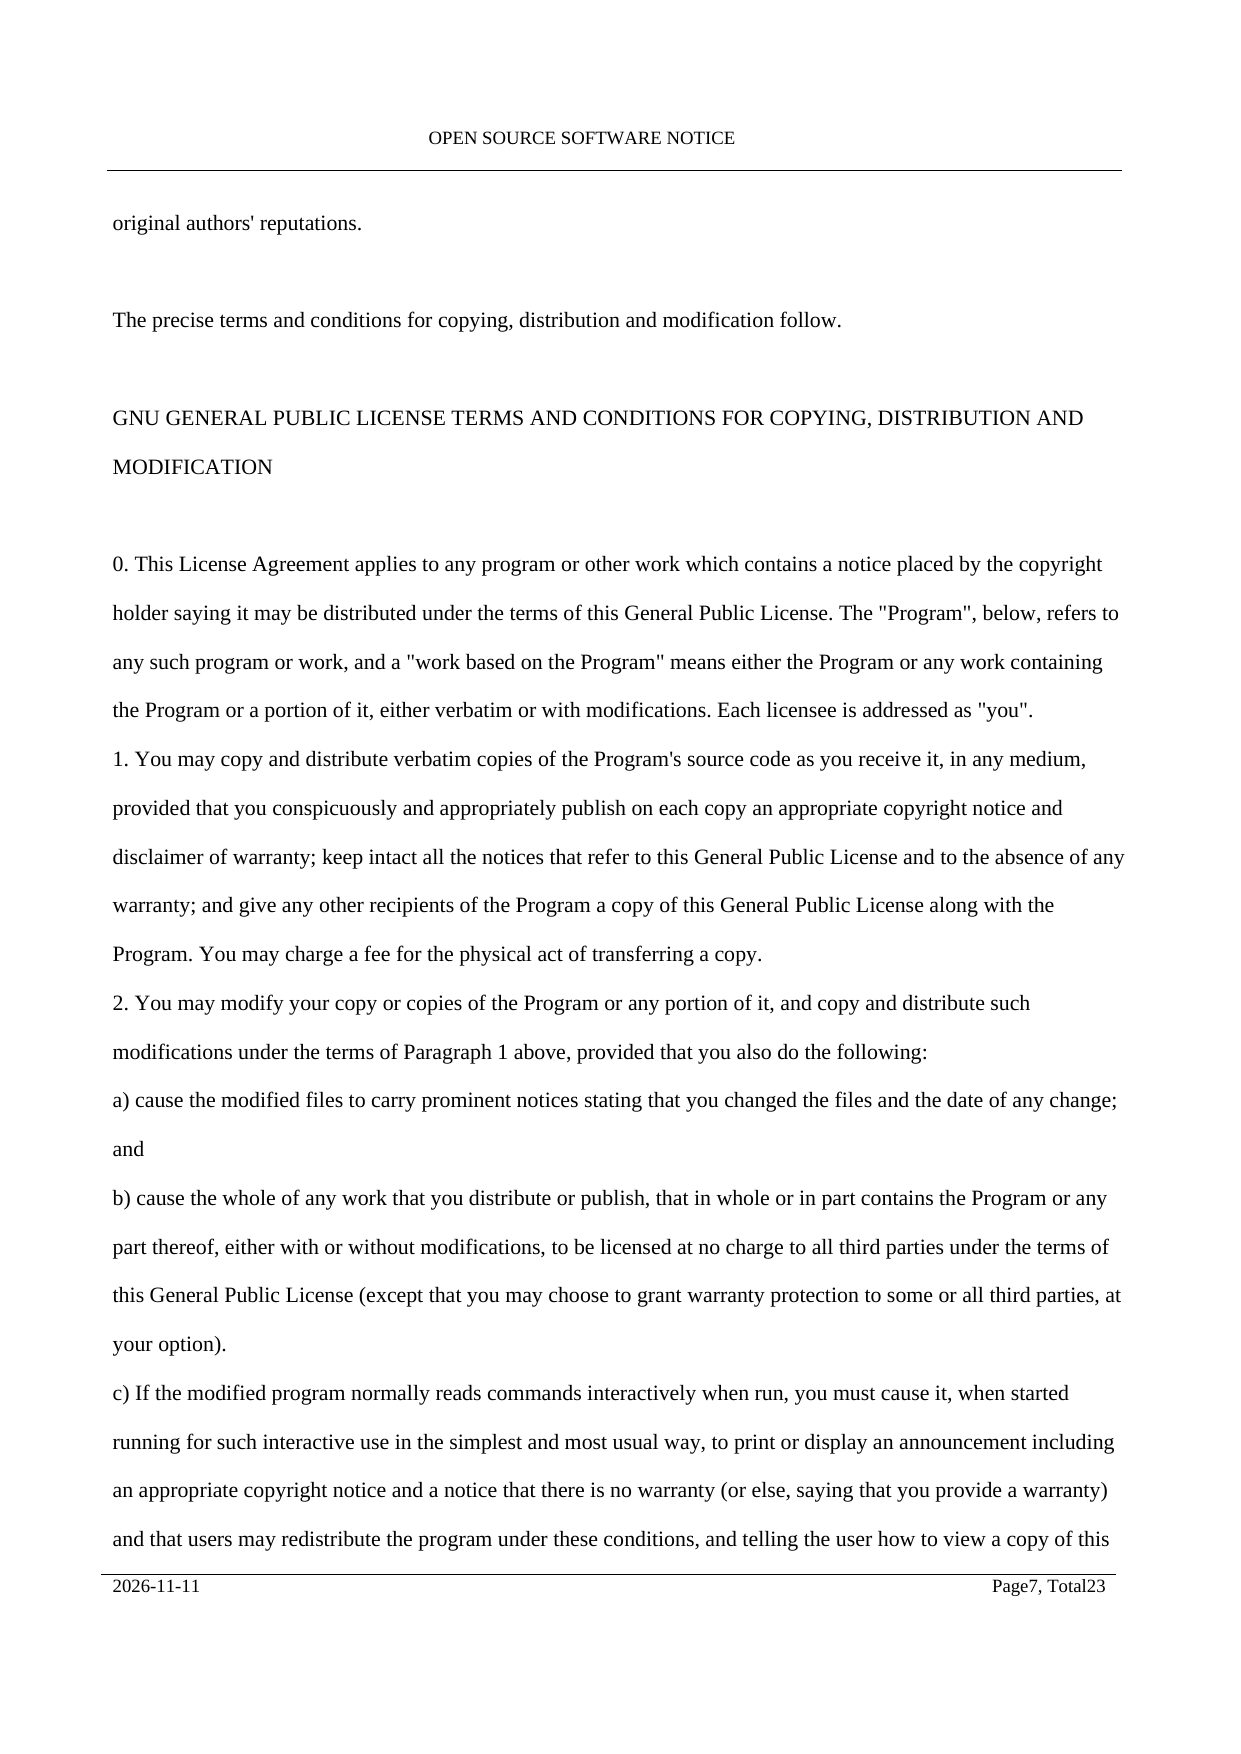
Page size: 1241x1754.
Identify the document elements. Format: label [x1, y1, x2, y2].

text [112, 206, 1128, 1555]
